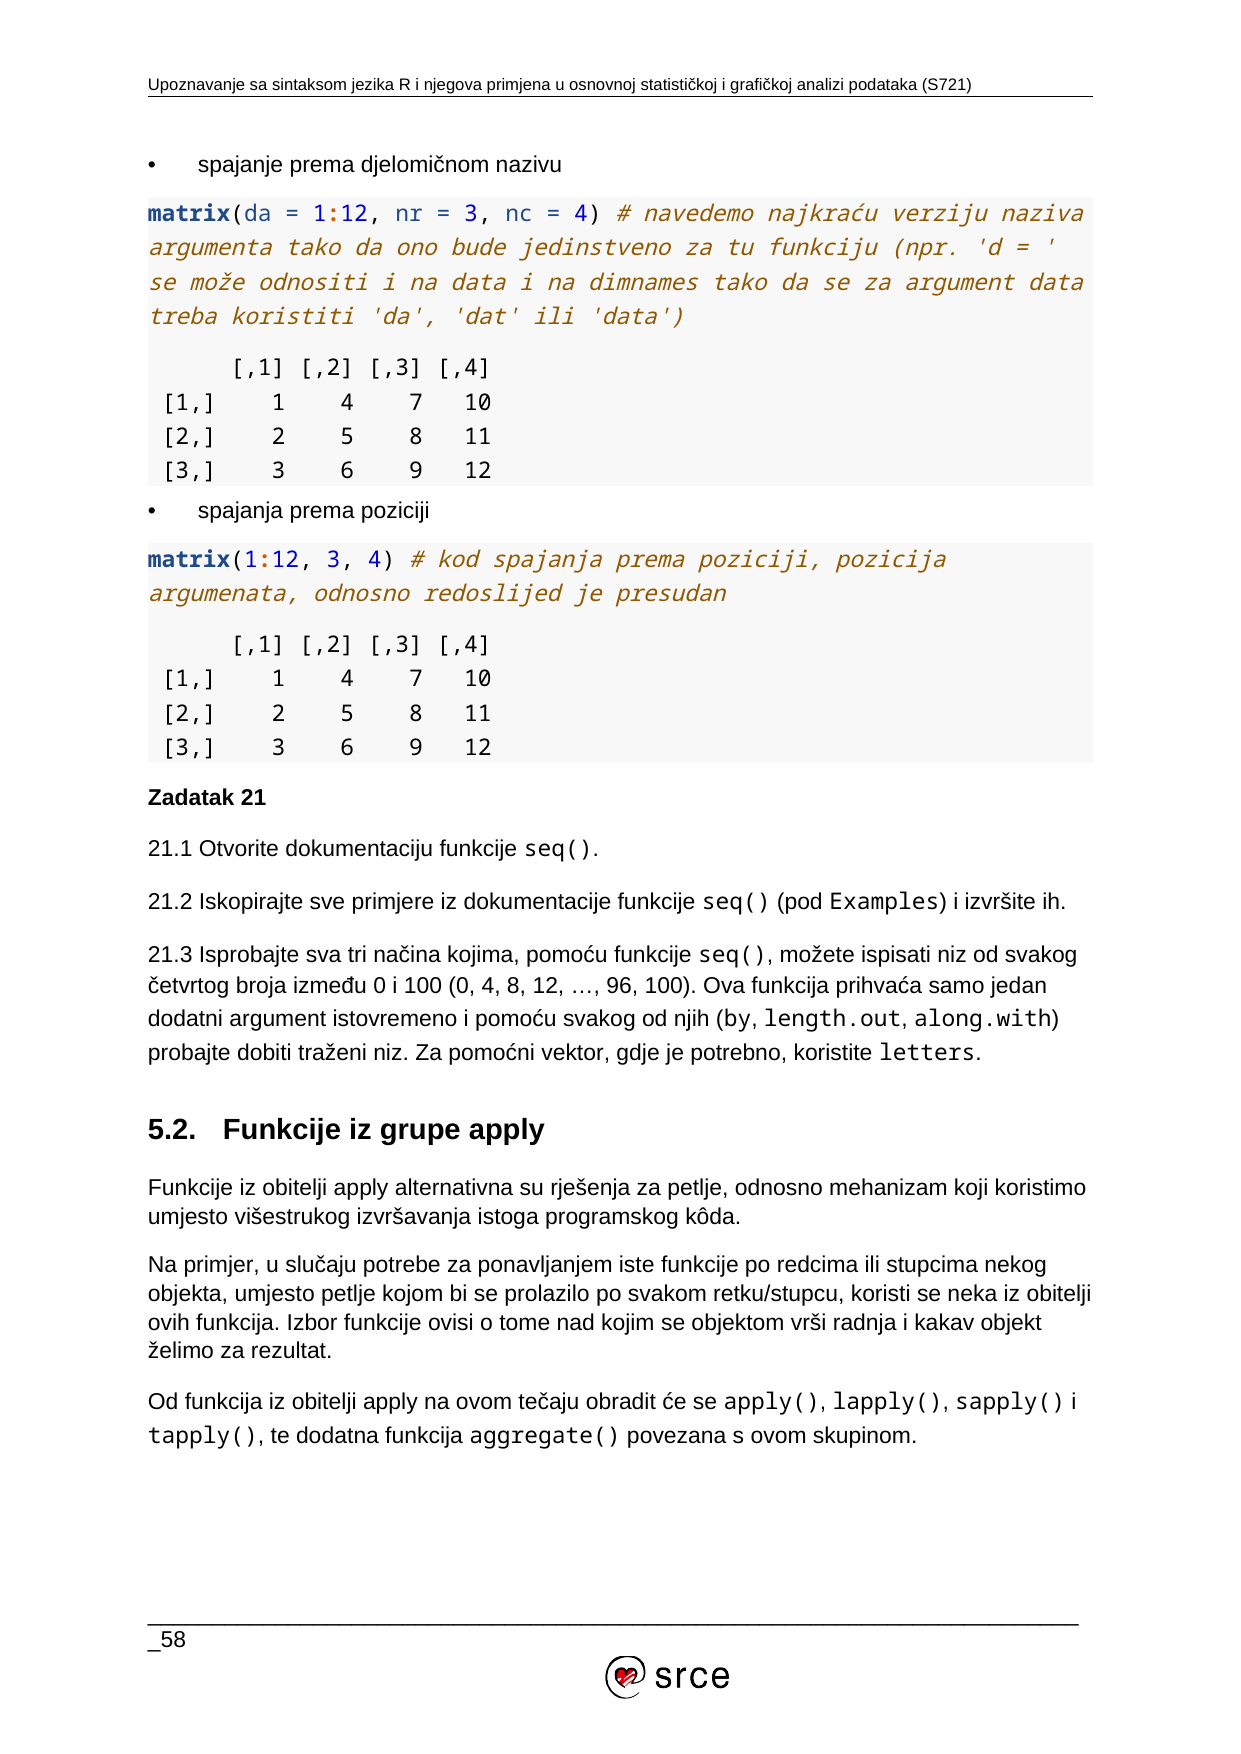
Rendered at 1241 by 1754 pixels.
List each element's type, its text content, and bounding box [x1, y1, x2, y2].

text Zadatak 21 [148, 784, 1093, 811]
text matrix(da = 1:12, nr = 3, nc = 4) # navedemo najkraću verziju naziva argumenta tako da ono bude jedinstveno za tu funkciju (npr. 'd = ' se može odnositi i na data i na dimnames tako da se za argument data treba koristiti 'da', 'dat' ili 'data') [148, 197, 1093, 331]
text 21.2 Iskopirajte sve primjere iz dokumentacije funkcije seq() (pod Examples) i izvršite ih. [148, 885, 1093, 916]
list spajanja prema poziciji [148, 497, 1093, 523]
text 21.1 Otvorite dokumentaciju funkcije seq(). [148, 832, 1093, 863]
subtitle Funkcije iz grupe apply [148, 1112, 1093, 1146]
text Na primjer, u slučaju potrebe za ponavljanjem iste funkcije po redcima ili stupcima nekog objekta, umjesto petlje kojom bi se prolazilo po svakom retku/stupcu, koristi se neka iz obitelji ovih funkcija. Izbor funkcije ovisi o tome nad kojim se objektom vrši radnja i kakav objekt želimo za rezultat. [148, 1251, 1093, 1364]
text matrix(1:12, 3, 4) # kod spajanja prema poziciji, pozicija argumenata, odnosno redoslijed je presudan [148, 543, 1093, 608]
list spajanje prema djelomičnom nazivu [148, 151, 1093, 178]
picture [605, 1656, 729, 1699]
text Funkcije iz obitelji apply alternativna su rješenja za petlje, odnosno mehanizam koji koristimo umjesto višestrukog izvršavanja istoga programskog kôda. [148, 1174, 1093, 1229]
text [,1] [,2] [,3] [,4] [1,] 1 4 7 10 [2,] 2 5 8 11 [3,] 3 6 9 12 [148, 351, 1093, 486]
text [,1] [,2] [,3] [,4] [1,] 1 4 7 10 [2,] 2 5 8 11 [3,] 3 6 9 12 [148, 628, 1093, 762]
text Od funkcija iz obitelji apply na ovom tečaju obradit će se apply(), lapply(), sapply() i tapply(), te dodatna funkcija aggregate() povezana s ovom skupinom. [148, 1385, 1093, 1451]
text 21.3 Isprobajte sva tri načina kojima, pomoću funkcije seq(), možete ispisati niz od svakog četvrtog broja između 0 i 100 (0, 4, 8, 12, …, 96, 100). Ova funkcija prihvaća samo jedan dodatni argument istovremeno i pomoću svakog od njih (by, length.out, along.with) probajte dobiti traženi niz. Za pomoćni vektor, gdje je potrebno, koristite letters. [148, 938, 1093, 1067]
